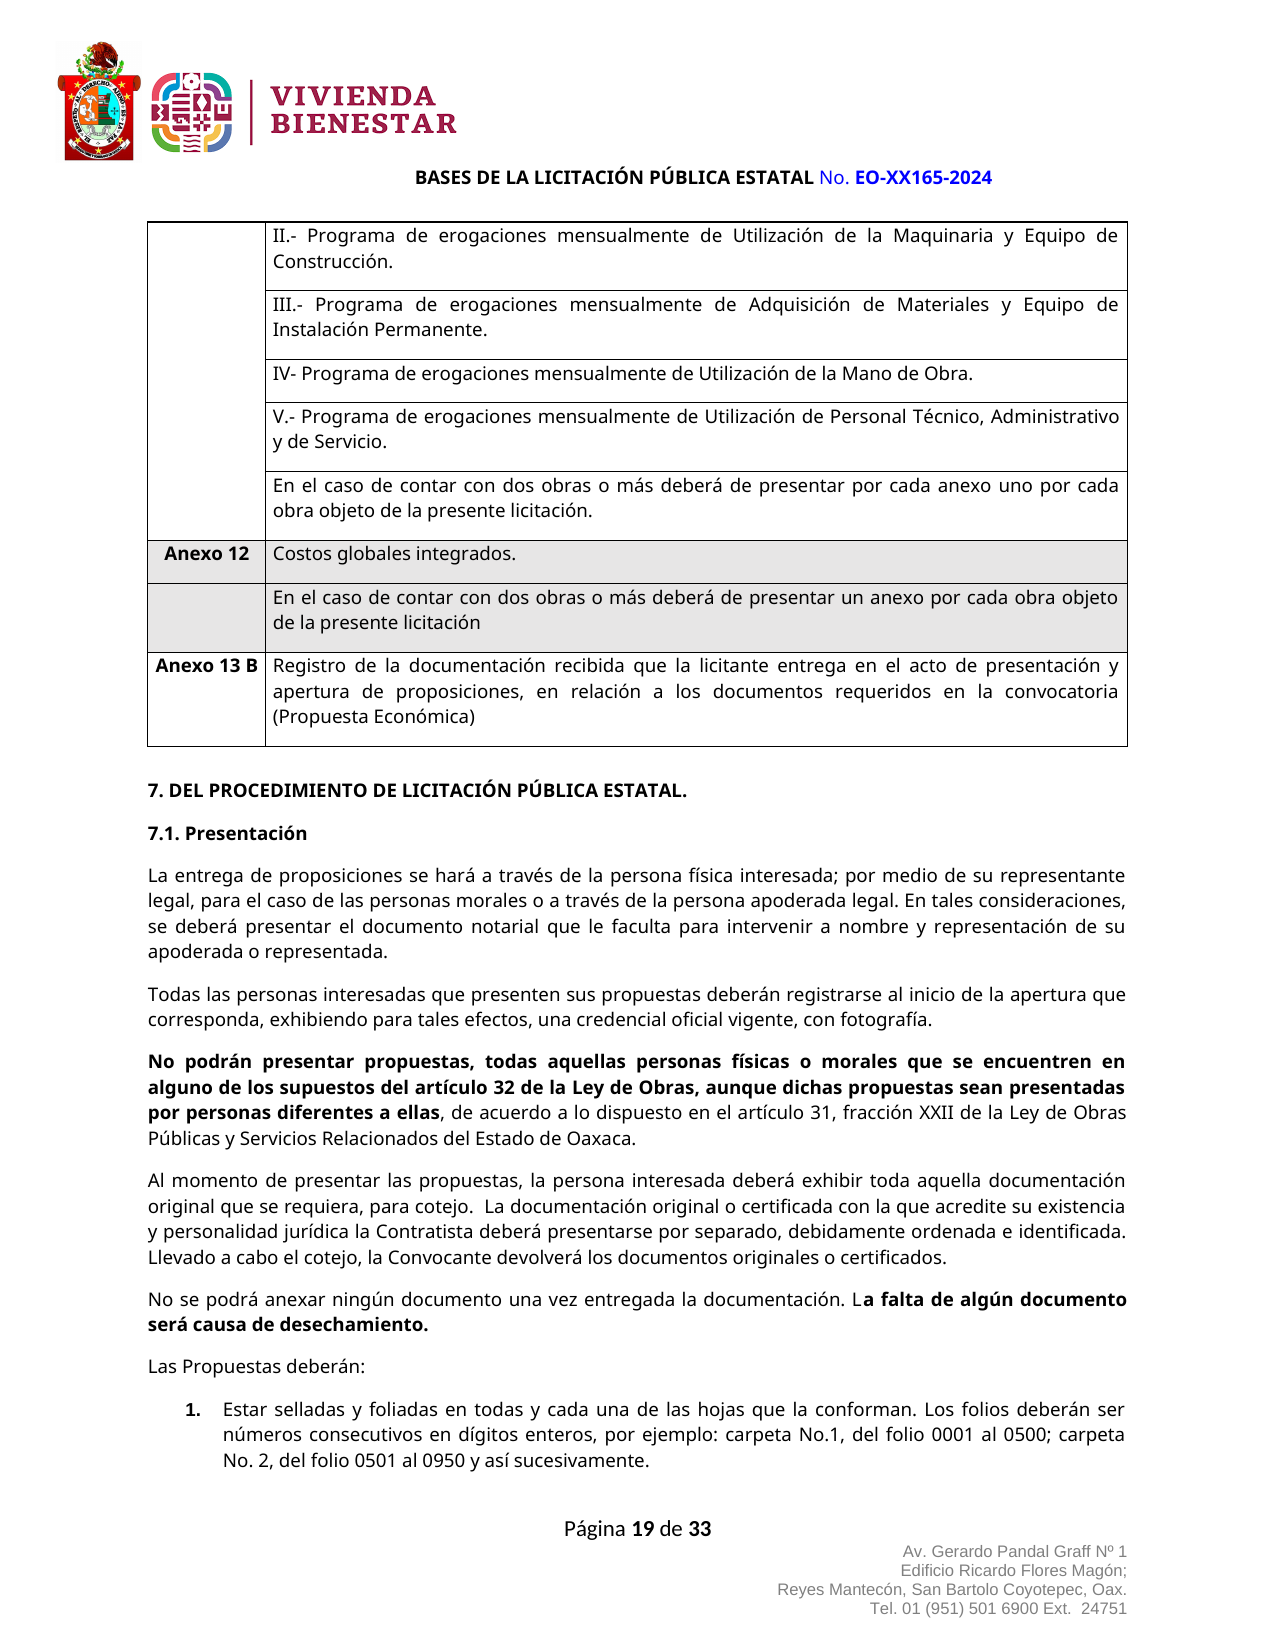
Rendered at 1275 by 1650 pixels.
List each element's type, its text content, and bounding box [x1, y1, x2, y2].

table_cell En el caso de contar con dos obras o más deberá de presentar un anexo por cada obra objeto de la presente licitación [266, 584, 1127, 652]
text No podrán presentar propuestas, todas aquellas personas físicas o morales que se encuentren en alguno de los supuestos del artículo 32 de la Ley de Obras, aunque dichas propuestas sean presentadas por personas diferentes a ellas, de acuerdo a lo dispuesto en el artículo 31, fracción XXII de la Ley de Obras Públicas y Servicios Relacionados del Estado de Oaxaca. [148, 1049, 1127, 1151]
text Al momento de presentar las propuestas, la persona interesada deberá exhibir toda aquella documentación original que se requiera, para cotejo. La documentación original o certificada con la que acredite su existencia y personalidad jurídica la Contratista deberá presentarse por separado, debidamente ordenada e identificada. Llevado a cabo el cotejo, la Convocante devolverá los documentos originales o certificados. [148, 1167, 1127, 1269]
table_cell Anexo 12 [148, 541, 265, 583]
list Estar selladas y foliadas en todas y cada una de las hojas que la conforman. Los folios deberán ser números consecutivos en dígitos enteros, por ejemplo: carpeta No.1, del folio 0001 al 0500; carpeta No. 2, del folio 0501 al 0950 y así sucesivamente. [185, 1396, 1127, 1473]
table_cell Registro de la documentación recibida que la licitante entrega en el acto de presentación y apertura de proposiciones, en relación a los documentos requeridos en la convocatoria (Propuesta Económica) [266, 653, 1127, 746]
text 7.1. Presentación [148, 820, 1127, 846]
table_cell Costos globales integrados. [266, 541, 1127, 583]
table_cell Anexo 13 B [148, 653, 265, 746]
table_cell En el caso de contar con dos obras o más deberá de presentar por cada anexo uno por cada obra objeto de la presente licitación. [266, 472, 1127, 540]
picture [147, 64, 473, 161]
text 7. DEL PROCEDIMIENTO DE LICITACIÓN PÚBLICA ESTATAL. [148, 778, 1127, 803]
text Todas las personas interesadas que presenten sus propuestas deberán registrarse al inicio de la apertura que corresponda, exhibiendo para tales efectos, una credencial oficial vigente, con fotografía. [148, 981, 1127, 1032]
text La entrega de proposiciones se hará a través de la persona física interesada; por medio de su representante legal, para el caso de las personas morales o a través de la persona apoderada legal. En tales consideraciones, se deberá presentar el documento notarial que le faculta para intervenir a nombre y representación de su apoderada o representada. [148, 862, 1127, 964]
table_cell IV- Programa de erogaciones mensualmente de Utilización de la Mano de Obra. [266, 360, 1127, 402]
text No se podrá anexar ningún documento una vez entregada la documentación. La falta de algún documento será causa de desechamiento. [148, 1286, 1127, 1337]
table_cell V.- Programa de erogaciones mensualmente de Utilización de Personal Técnico, Administrativo y de Servicio. [266, 403, 1127, 471]
table_cell [148, 584, 265, 652]
text Las Propuestas deberán: [148, 1354, 1127, 1379]
table_cell III.- Programa de erogaciones mensualmente de Adquisición de Materiales y Equipo de Instalación Permanente. [266, 291, 1127, 359]
picture [55, 41, 143, 163]
table_cell II.- Programa de erogaciones mensualmente de Utilización de la Maquinaria y Equipo de Construcción. [266, 223, 1127, 290]
